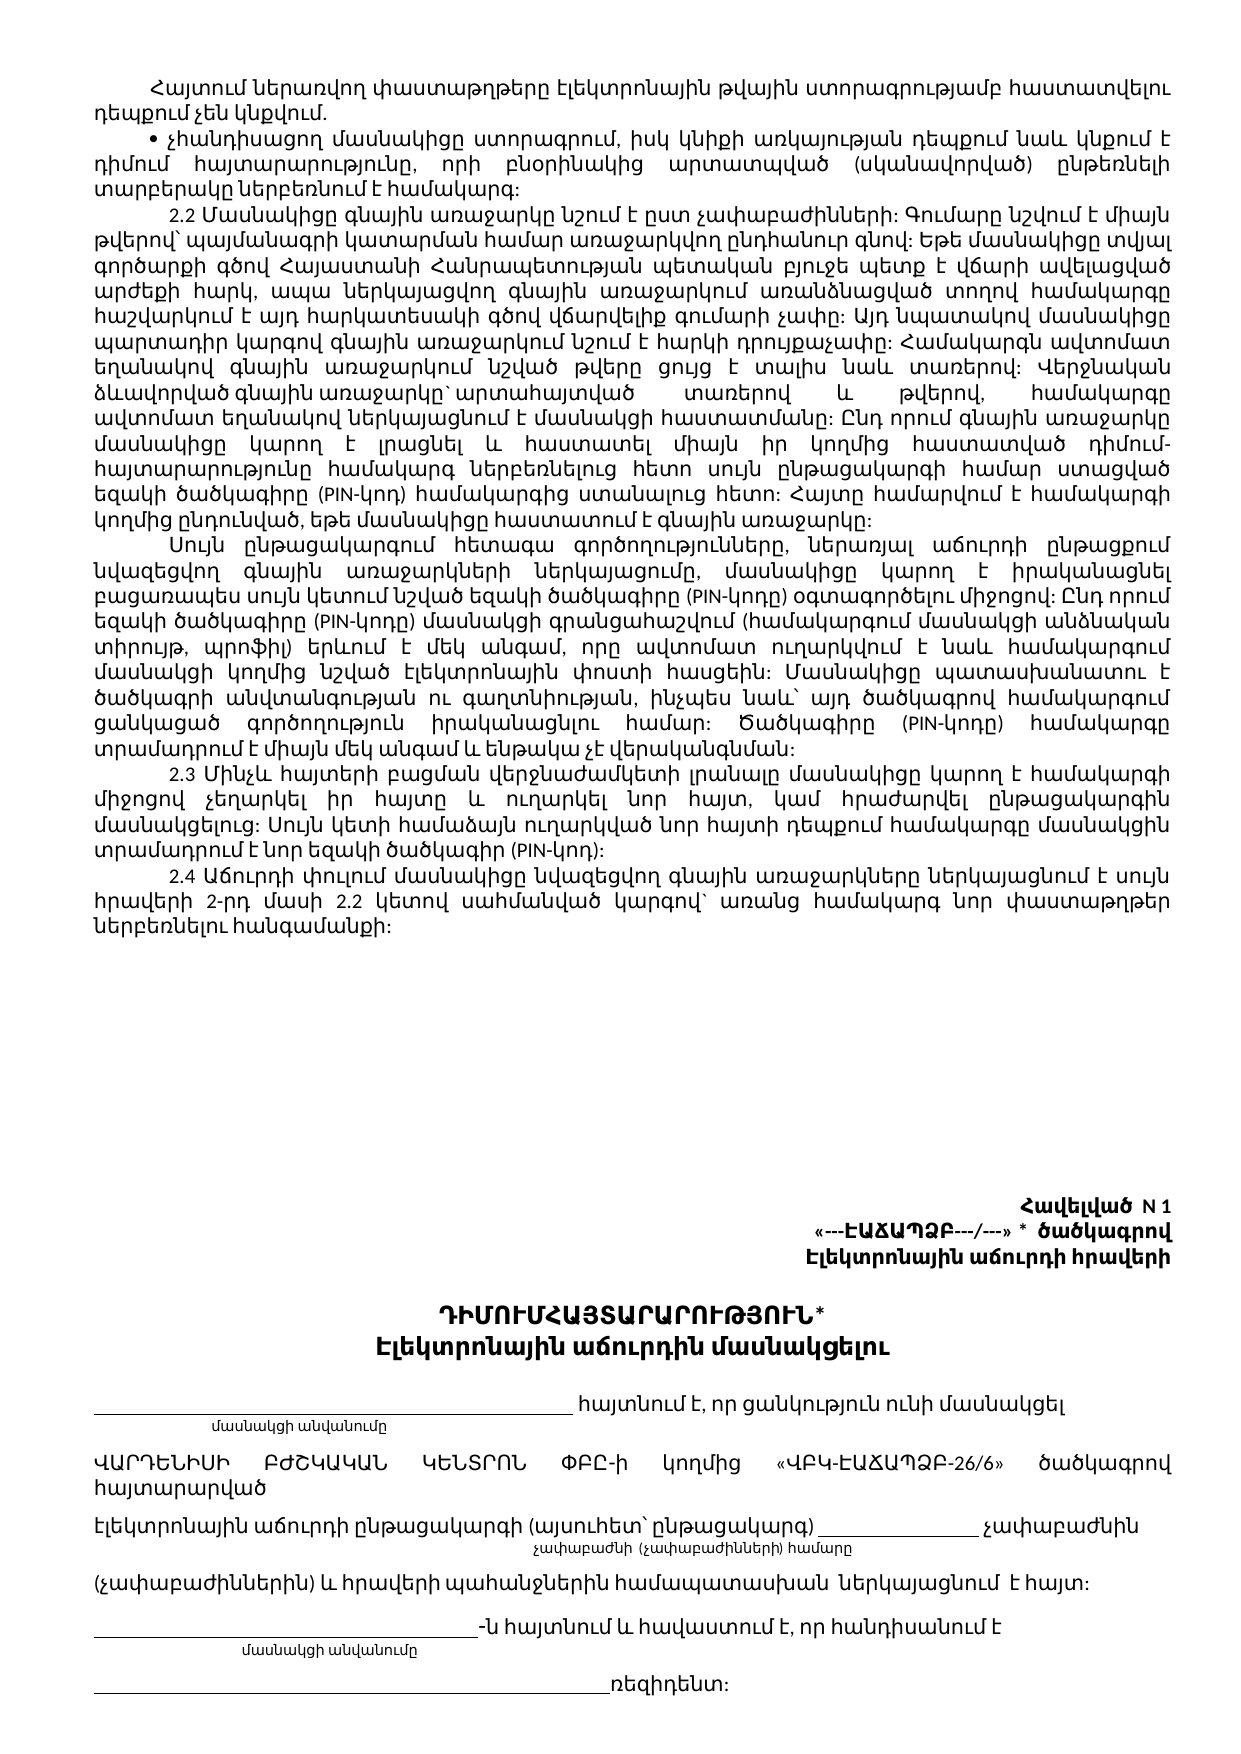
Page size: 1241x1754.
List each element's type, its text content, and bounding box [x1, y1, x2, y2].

text -ն հայտնում և հավաստում է, որ հանդիսանում է [94, 1610, 1171, 1641]
text Էլեկտրոնային աճուրդի հրավերի [94, 1244, 1171, 1269]
text մասնակցի անվանումը [94, 1417, 1171, 1448]
text 2.4 Աճուրդի փուլում մասնակիցը նվազեցվող գնային առաջարկները ներկայացնում է սույն հրավերի 2-րդ մասի 2.2 կետով սահմանված կարգով` առանց համակարգ նոր փաստաթղթեր ներբեռնելու հանգամանքի: [94, 863, 1171, 939]
text ՎԱՐԴԵՆԻՍԻ ԲԺՇԿԱԿԱՆ ԿԵՆՏՐՈՆ ՓԲԸ-ի կողմից «ՎԲԿ-ԷԱՃԱՊՁԲ-26/6» ծածկագրով հայտարարված [94, 1448, 1171, 1501]
text 2.2 Մասնակիցը գնային առաջարկը նշում է ըստ չափաբաժինների: Գումարը նշվում է միայն թվերով՝ պայմանագրի կատարման համար առաջարկվող ընդհանուր գնով: Եթե մասնակիցը տվյալ գործարքի գծով Հայաստանի Հանրապետության պետական բյուջե պետք է վճարի ավելացված արժեքի հարկ, ապա ներկայացվող գնային առաջարկում առանձնացված տողով համակարգը հաշվարկում է այդ հարկատեսակի գծով վճարվելիք գումարի չափը: Այդ նպատակով մասնակիցը պարտադիր կարգով գնային առաջարկում նշում է հարկի դրույքաչափը: Համակարգն ավտոմատ եղանակով գնային առաջարկում նշված թվերը ցույց է տալիս նաև տառերով: Վերջնական ձևավորված գնային առաջարկը` արտահայտված տառերով և թվերով, համակարգը ավտոմատ եղանակով ներկայացնում է մասնակցի հաստատմանը: Ընդ որում գնային առաջարկը մասնակիցը կարող է լրացնել և հաստատել միայն իր կողմից հաստատված դիմում-հայտարարությունը համակարգ ներբեռնելուց հետո սույն ընթացակարգի համար ստացված եզակի ծածկագիրը (PIN-կոդ) համակարգից ստանալուց հետո: Հայտը համարվում է համակարգի կողմից ընդունված, եթե մասնակիցը հաստատում է գնային առաջարկը: [94, 202, 1171, 532]
text Հայտում ներառվող փաստաթղթերը էլեկտրոնային թվային ստորագրությամբ հաստատվելու դեպքում չեն կնքվում. [94, 75, 1171, 126]
subtitle Էլեկտրոնային աճուրդին մասնակցելու [94, 1331, 1171, 1361]
text ռեզիդենտ: [94, 1671, 1171, 1697]
text ԴԻՄՈՒՄՀԱՅՏԱՐԱՐՈՒԹՅՈՒՆ* [94, 1300, 1171, 1331]
text Հավելված N 1 [94, 1193, 1171, 1219]
text 2.3 Մինչև հայտերի բացման վերջնաժամկետի լրանալը մասնակիցը կարող է համակարգի միջոցով չեղարկել իր հայտը և ուղարկել նոր հայտ, կամ հրաժարվել ընթացակարգին մասնակցելուց: Սույն կետի համաձայն ուղարկված նոր հայտի դեպքում համակարգը մասնակցին տրամադրում է նոր եզակի ծածկագիր (PIN-կոդ): [94, 761, 1171, 863]
text (չափաբաժիններին) և հրավերի պահանջներին համապատասխան ներկայացնում է հայտ: [94, 1570, 1171, 1595]
text էլեկտրոնային աճուրդի ընթացակարգի (այսուհետ՝ ընթացակարգ) չափաբաժնին [94, 1514, 1171, 1539]
text հայտնում է, որ ցանկություն ունի մասնակցել [94, 1392, 1171, 1417]
text «---ԷԱՃԱՊՁԲ---/---» * ծածկագրով [94, 1219, 1171, 1244]
text Սույն ընթացակարգում հետագա գործողությունները, ներառյալ աճուրդի ընթացքում նվազեցվող գնային առաջարկների ներկայացումը, մասնակիցը կարող է իրականացնել բացառապես սույն կետում նշված եզակի ծածկագիրը (PIN-կոդը) օգտագործելու միջոցով: Ընդ որում եզակի ծածկագիրը (PIN-կոդը) մասնակցի գրանցահաշվում (համակարգում մասնակցի անձնական տիրույթ, պրոֆիլ) երևում է մեկ անգամ, որը ավտոմատ ուղարկվում է նաև համակարգում մասնակցի կողմից նշված էլեկտրոնային փոստի հասցեին: Մասնակիցը պատասխանատու է ծածկագրի անվտանգության ու գաղտնիության, ինչպես նաև՝ այդ ծածկագրով համակարգում ցանկացած գործողություն իրականացնլու համար: Ծածկագիրը (PIN-կոդը) համակարգը տրամադրում է միայն մեկ անգամ և ենթակա չէ վերականգնման: [94, 532, 1171, 761]
list չհանդիսացող մասնակիցը ստորագրում, իսկ կնիքի առկայության դեպքում նաև կնքում է դիմում հայտարարությունը, որի բնօրինակից արտատպված (սկանավորված) ընթեռնելի տարբերակը ներբեռնում է համակարգ: [94, 126, 1171, 202]
text չափաբաժնի (չափաբաժինների) համարը [94, 1539, 1171, 1570]
text մասնակցի անվանումը [94, 1641, 1171, 1671]
